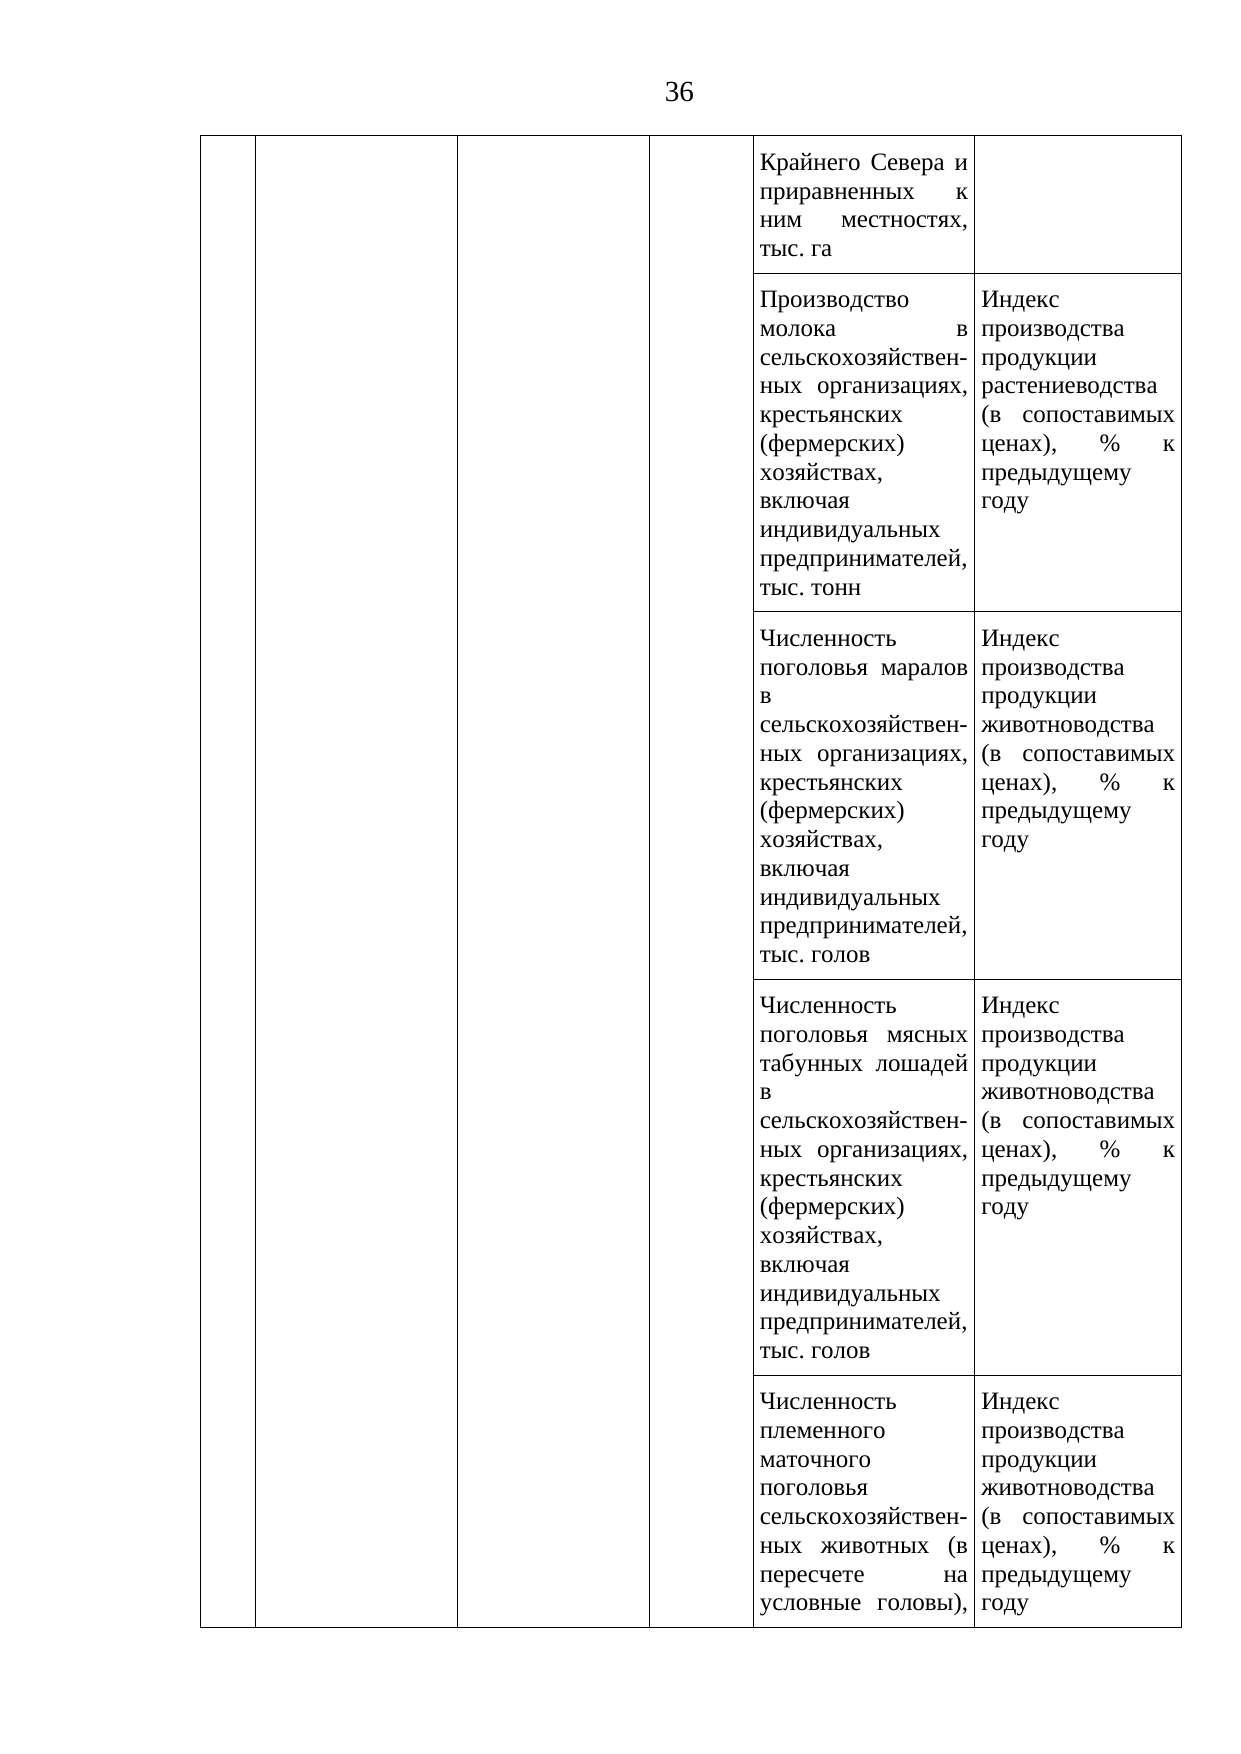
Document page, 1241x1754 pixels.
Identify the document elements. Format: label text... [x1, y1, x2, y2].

table_cell Численность поголовья мясных табунных лошадей в сельскохозяйствен-ных организациях, крестьянских (фермерских) хозяйствах, включая индивидуальных предпринимателей, тыс. голов [754, 980, 974, 1374]
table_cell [754, 136, 974, 273]
table_cell Индекс производства продукции животноводства (в сопоставимых ценах), % к предыдущему году [975, 980, 1181, 1374]
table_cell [754, 1376, 974, 1627]
table_cell Численность поголовья маралов в сельскохозяйствен-ных организациях, крестьянских (фермерских) хозяйствах, включая индивидуальных предпринимателей, тыс. голов [754, 612, 974, 978]
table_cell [975, 136, 1181, 273]
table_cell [975, 1376, 1181, 1627]
table_cell Индекс производства продукции животноводства (в сопоставимых ценах), % к предыдущему году [975, 612, 1181, 978]
table_cell Производство молока в сельскохозяйствен-ных организациях, крестьянских (фермерских) хозяйствах, включая индивидуальных предпринимателей, тыс. тонн [754, 274, 974, 611]
table_cell Индекс производства продукции растениеводства (в сопоставимых ценах), % к предыдущему году [975, 274, 1181, 611]
